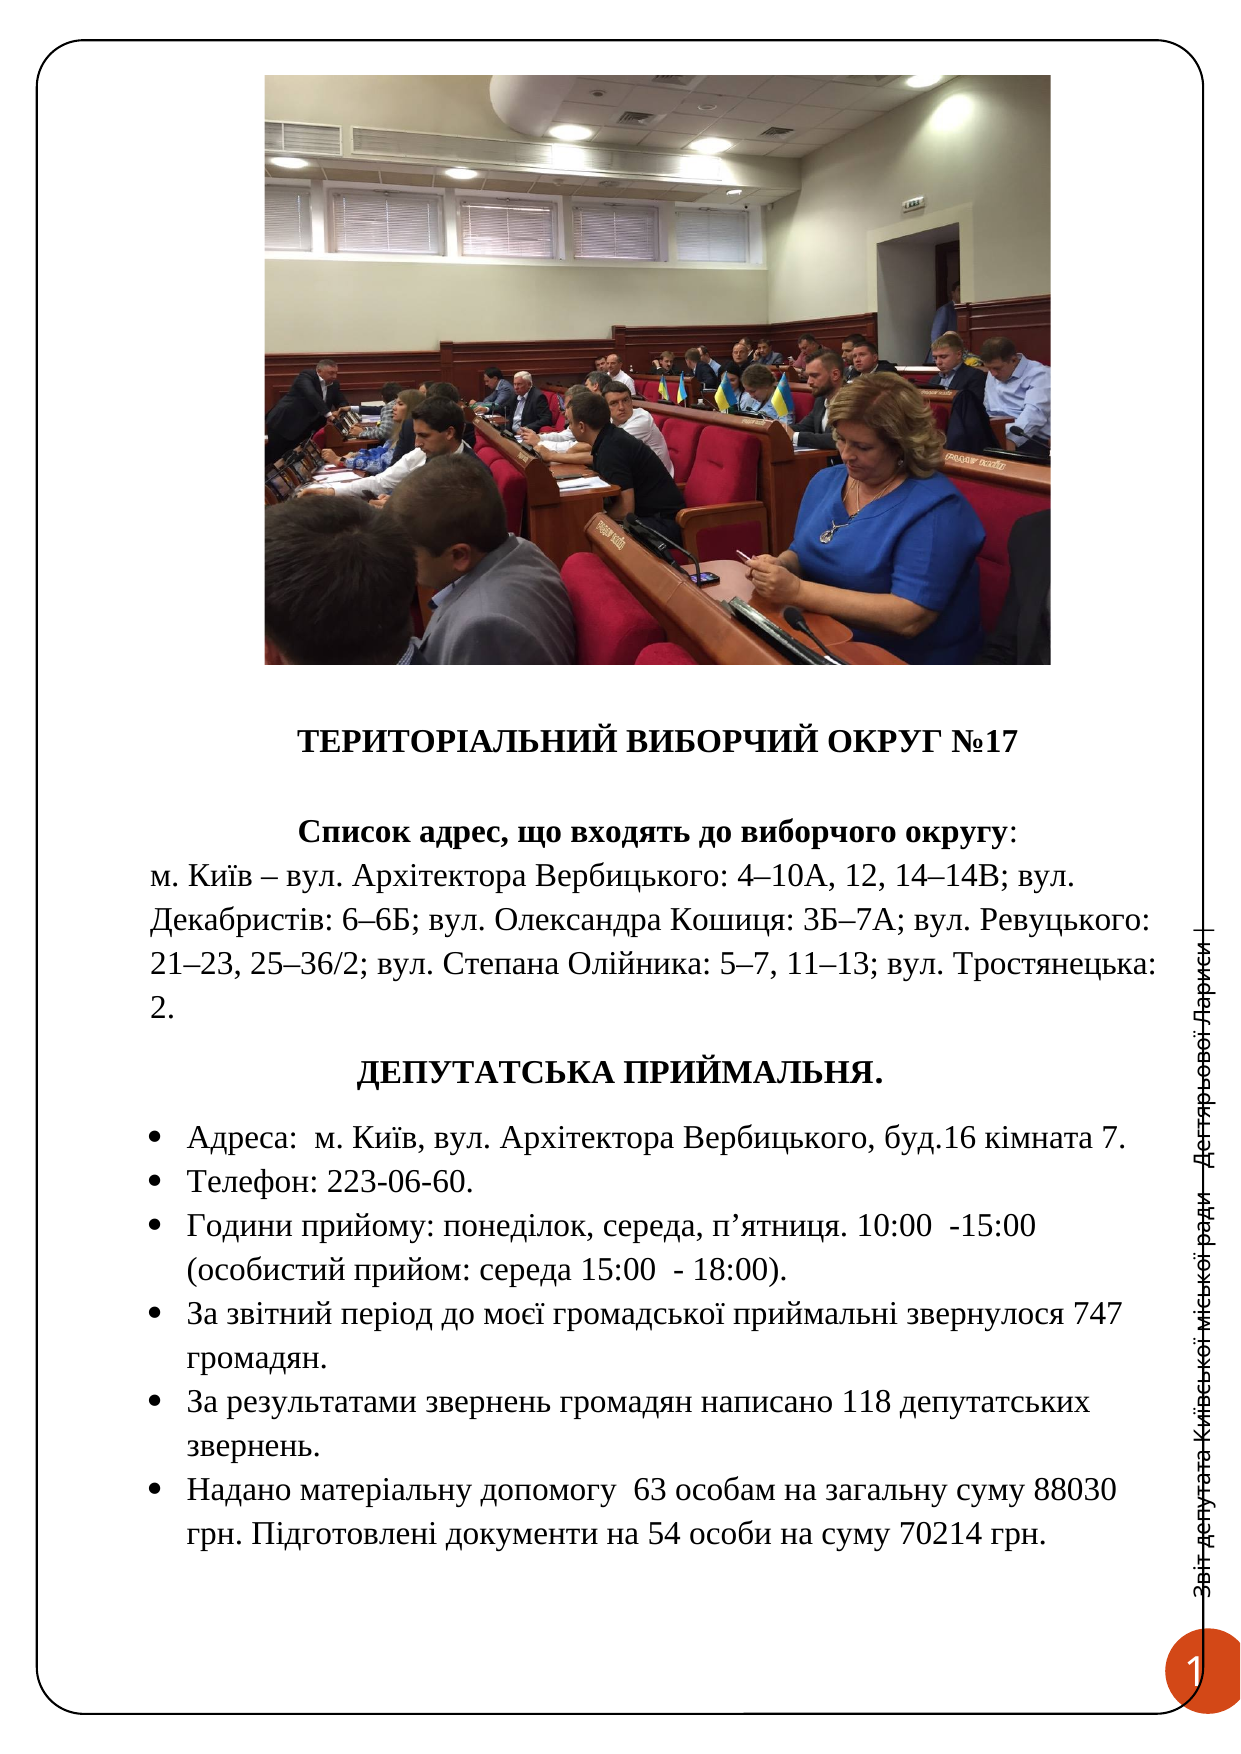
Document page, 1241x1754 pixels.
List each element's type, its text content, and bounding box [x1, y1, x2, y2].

list ТЕРИТОРІАЛЬНИЙ ВИБОРЧИЙ ОКРУГ №17 [150, 721, 1165, 760]
list Години прийому: понеділок, середа, п’ятниця. 10:00 -15:00 (особистий прийом: середа 15:00 - 18:00). [149, 1205, 1165, 1287]
list м. Київ – вул. Архітектора Вербицького: 4–10А, 12, 14–14В; вул. Декабристів: 6–6Б; вул. Олександра Кошиця: 3Б–7А; вул. Ревуцького: 21–23, 25–36/2; вул. Степана Олійника: 5–7, 11–13; вул. Тростянецька: 2. [150, 855, 1165, 1026]
text ДЕПУТАТСЬКА ПРИЙМАЛЬНЯ. [75, 1048, 1165, 1093]
list За результатами звернень громадян написано 118 депутатських звернень. [149, 1381, 1165, 1464]
list Надано матеріальну допомогу 63 особам на загальну суму 88030 грн. Підготовлені документи на 54 особи на суму 70214 грн. [149, 1469, 1165, 1552]
list За звітний період до моєї громадської приймальні звернулося 747 громадян. [149, 1293, 1165, 1376]
list Телефон: 223-06-60. [149, 1161, 1165, 1199]
list Список адрес, що входять до виборчого округу: [150, 811, 1165, 849]
picture [264, 75, 1051, 665]
list Адреса: м. Київ, вул. Архітектора Вербицького, буд.16 кімната 7. [149, 1117, 1165, 1155]
